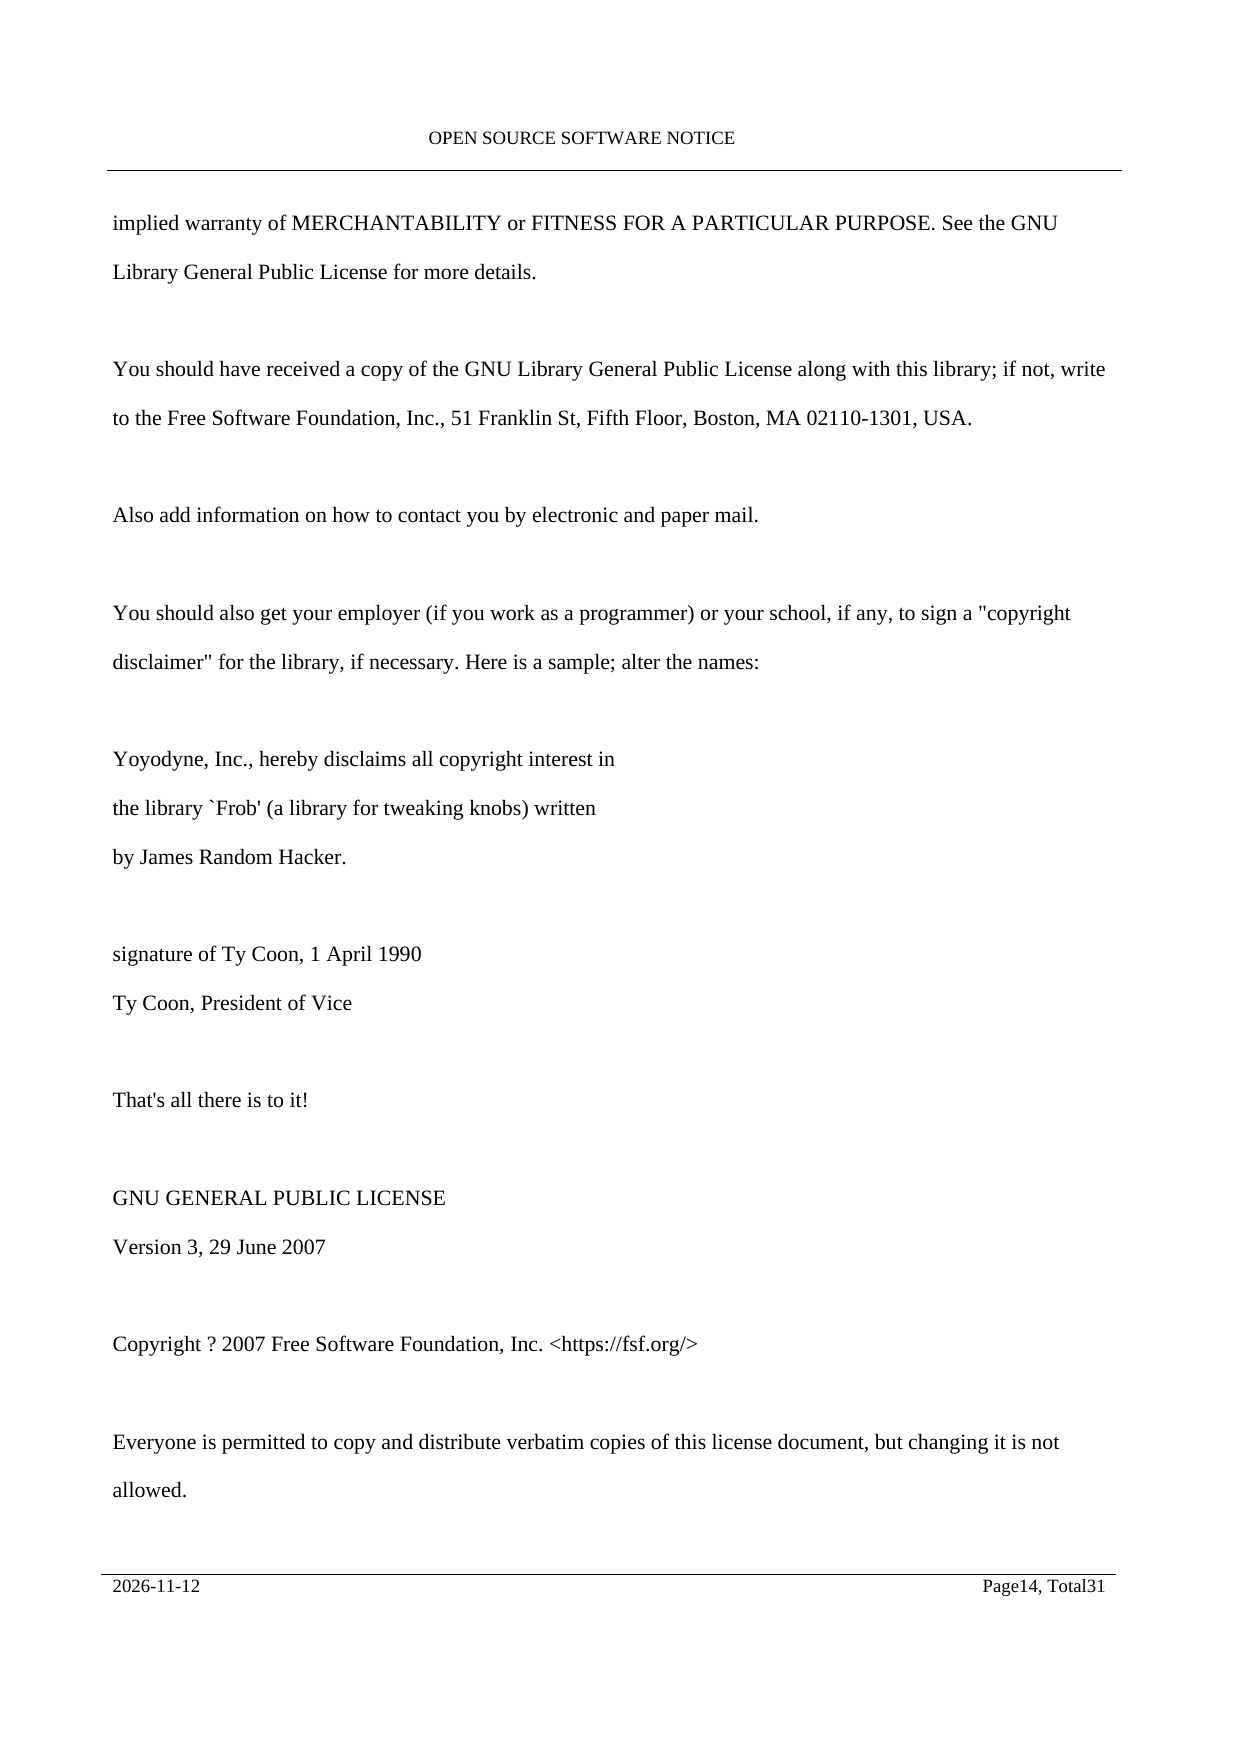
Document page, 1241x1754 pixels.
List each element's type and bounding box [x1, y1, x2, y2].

text [112, 206, 1128, 1506]
